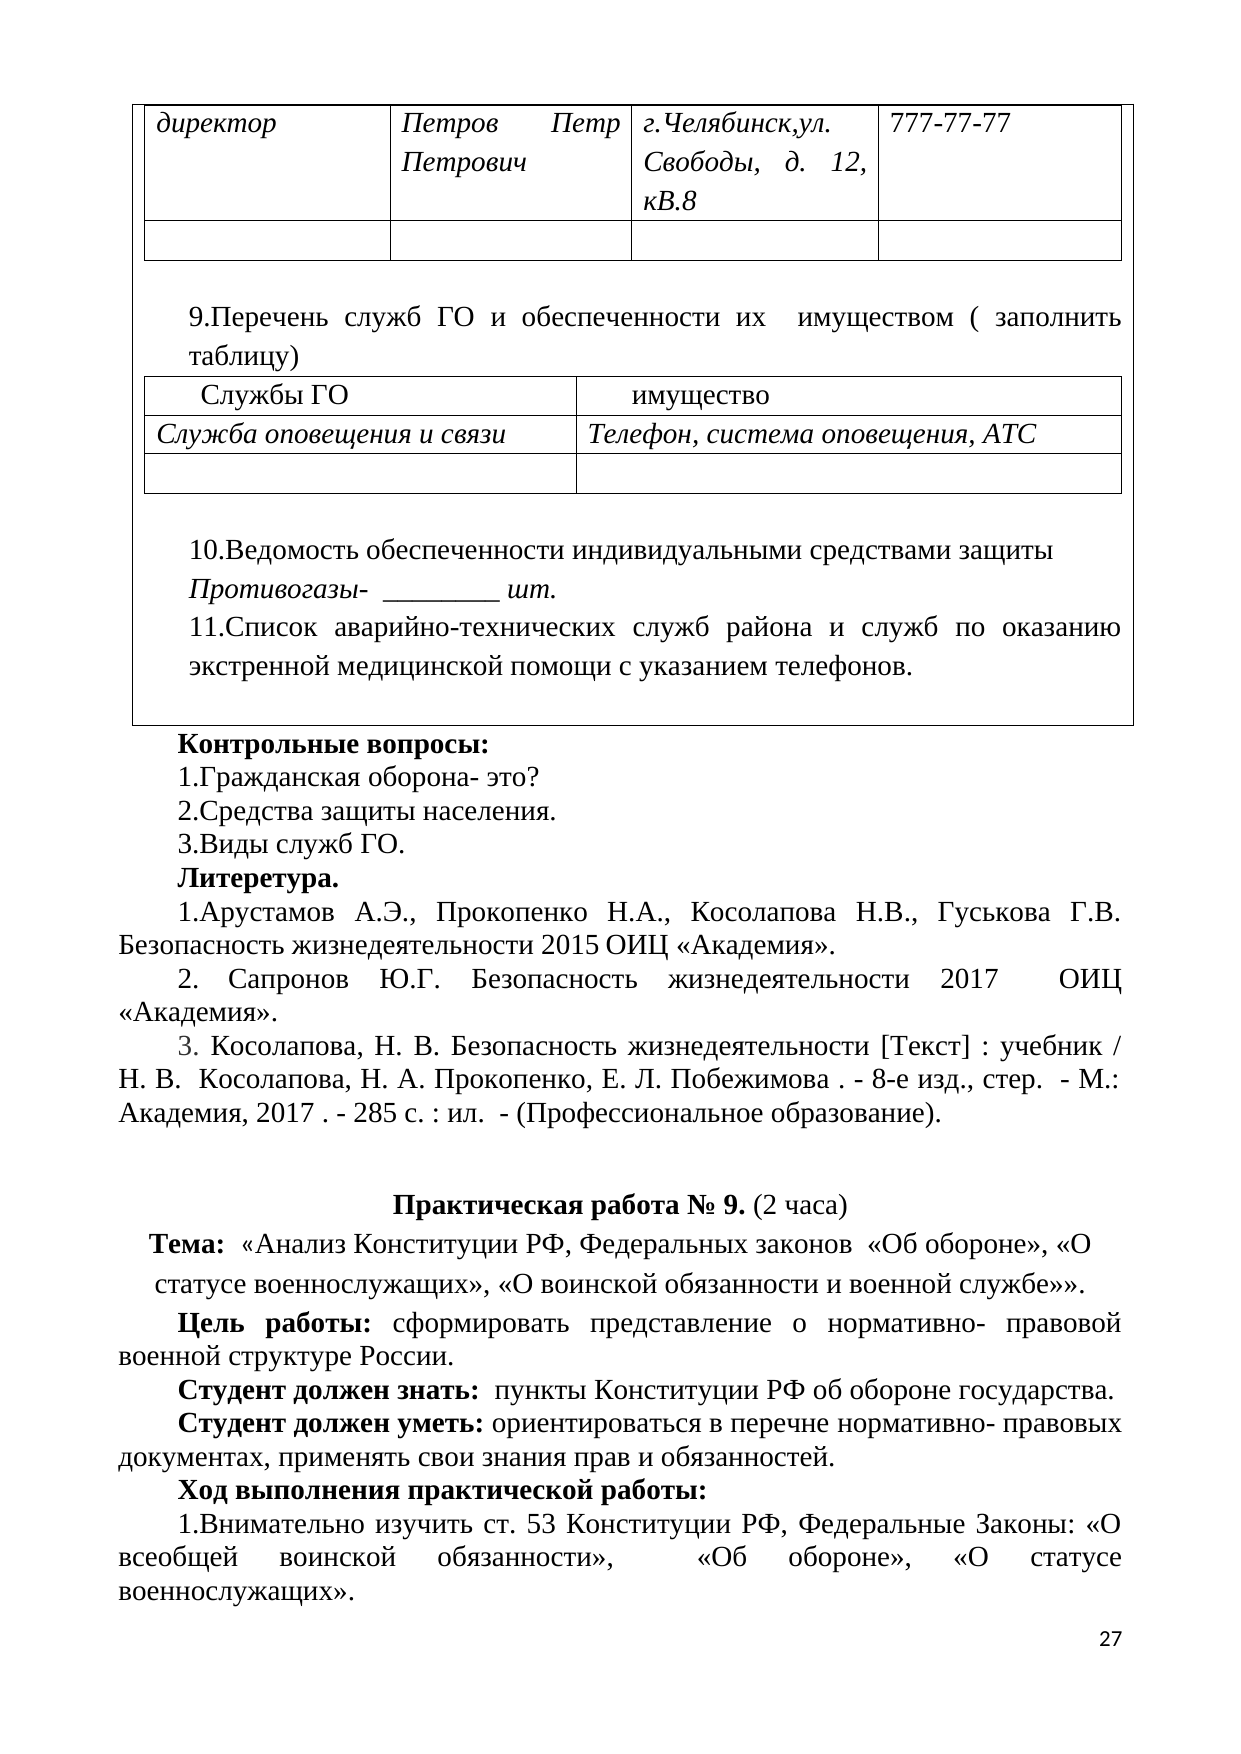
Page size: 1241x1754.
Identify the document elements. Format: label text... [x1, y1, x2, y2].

text 3.Виды служб ГО. [118, 827, 1122, 860]
text 1.Арустамов А.Э., Прокопенко Н.А., Косолапова Н.В., Гуськова Г.В. Безопасность жизнедеятельности 2015 ОИЦ «Академия». [118, 894, 1122, 961]
text Студент должен знать: пункты Конституции РФ об обороне государства. [118, 1372, 1122, 1405]
text 2.Средства защиты населения. [118, 793, 1122, 827]
text Литеретура. [118, 860, 1122, 894]
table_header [133, 105, 1133, 725]
text Практическая работа № 9. (2 часа) [118, 1187, 1122, 1221]
text 1.Гражданская оборона- это? [118, 759, 1122, 793]
list Ход выполнения практической работы: [118, 1472, 1122, 1506]
text Цель работы: сформировать представление о нормативно- правовой военной структуре России. [118, 1305, 1122, 1372]
text 3. Косолапова, Н. В. Безопасность жизнедеятельности [Текст] : учебник / Н. В. Косолапова, Н. А. Прокопенко, Е. Л. Побежимова . - 8-е изд., стер. - М.: Академия, 2017 . - 285 с. : ил. - (Профессиональное образование). [118, 1028, 1122, 1128]
list 1.Внимательно изучить ст. 53 Конституции РФ, Федеральные Законы: «О всеобщей воинской обязанности», «Об обороне», «О статусе военнослужащих». [118, 1506, 1122, 1607]
text Студент должен уметь: ориентироваться в перечне нормативно- правовых документах, применять свои знания прав и обязанностей. [118, 1405, 1122, 1472]
text Тема: «Анализ Конституции РФ, Федеральных законов «Об обороне», «О статусе военнослужащих», «О воинской обязанности и военной службе»». [118, 1226, 1122, 1300]
text 2. Сапронов Ю.Г. Безопасность жизнедеятельности 2017 ОИЦ «Академия». [118, 961, 1122, 1028]
text Контрольные вопросы: [118, 726, 1122, 759]
